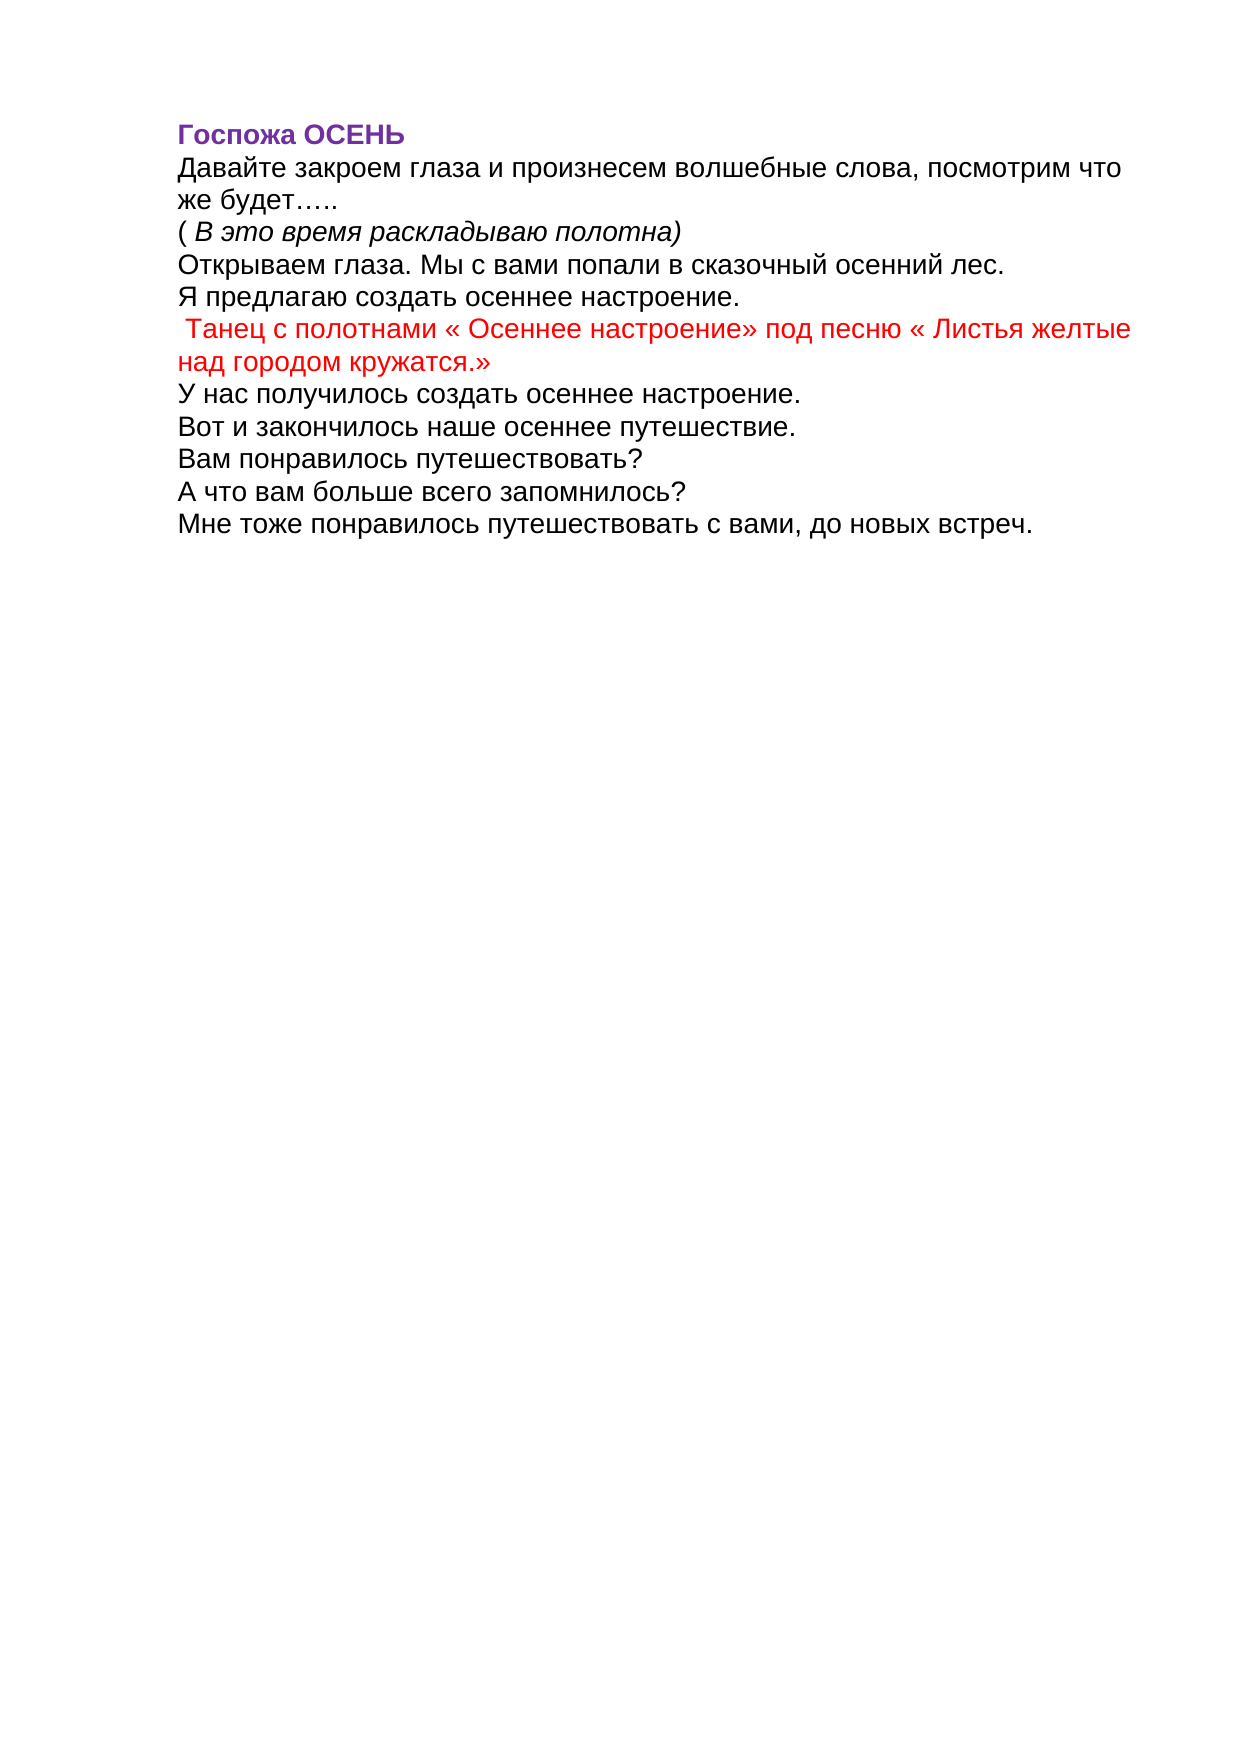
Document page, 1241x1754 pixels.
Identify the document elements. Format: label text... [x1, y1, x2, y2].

text Я предлагаю создать осеннее настроение. [177, 280, 1152, 312]
text ( В это время раскладываю полотна) [177, 215, 1152, 248]
text А что вам больше всего запомнилось? [177, 474, 1152, 507]
text Вам понравилось путешествовать? [177, 442, 1152, 474]
text Открываем глаза. Мы с вами попали в сказочный осенний лес. [177, 248, 1152, 280]
text Давайте закроем глаза и произнесем волшебные слова, посмотрим что же будет….. [177, 151, 1152, 215]
text Танец с полотнами « Осеннее настроение» под песню « Листья желтые над городом кружатся.» [177, 312, 1152, 377]
text Мне тоже понравилось путешествовать с вами, до новых встреч. [177, 507, 1152, 539]
text Госпожа ОСЕНЬ [177, 118, 1152, 151]
text Вот и закончилось наше осеннее путешествие. [177, 410, 1152, 442]
text У нас получилось создать осеннее настроение. [177, 377, 1152, 410]
